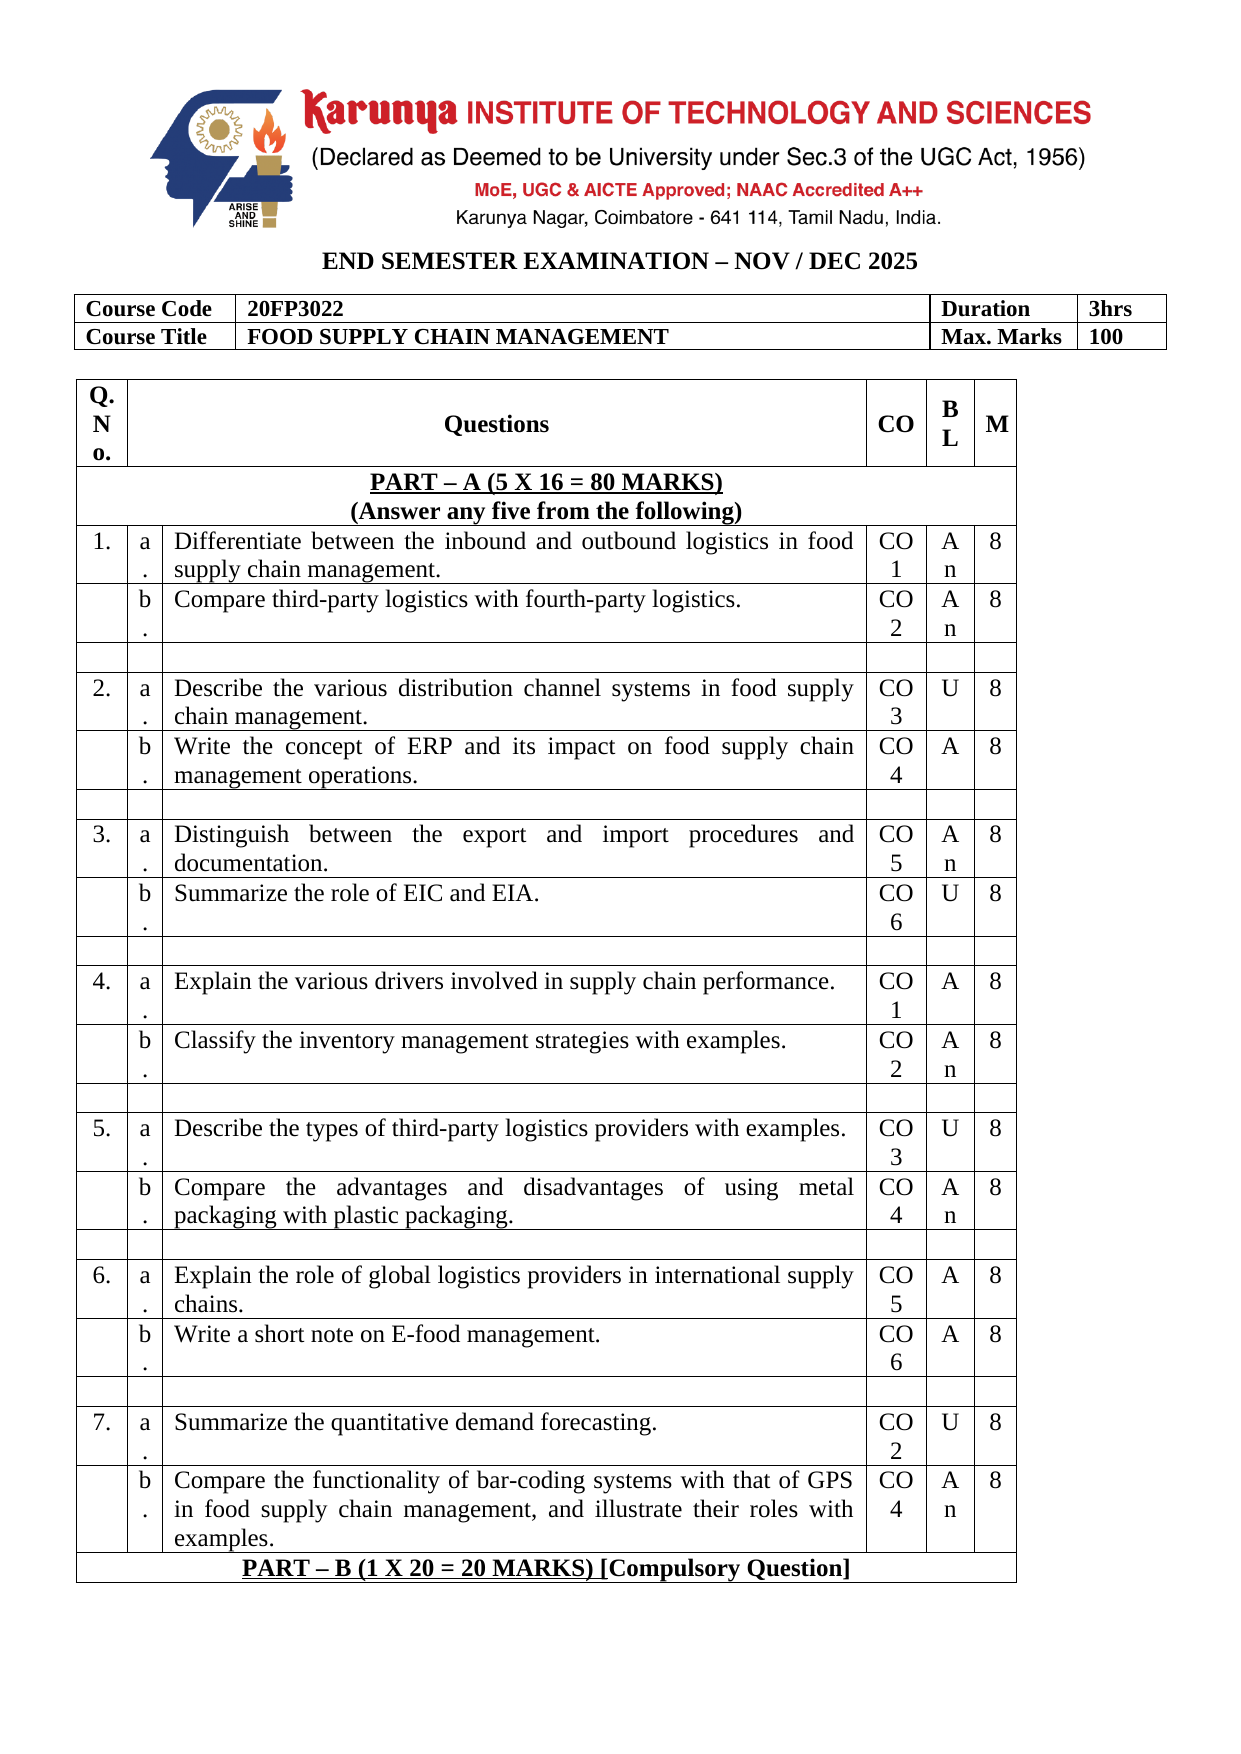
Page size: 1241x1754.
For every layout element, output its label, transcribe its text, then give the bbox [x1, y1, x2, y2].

table_cell 3. [77, 820, 127, 877]
table_cell A [927, 1260, 974, 1318]
table_cell b. [128, 1172, 162, 1229]
table_cell b. [128, 1319, 162, 1376]
table_cell [128, 643, 162, 672]
table_cell CO2 [867, 584, 926, 642]
table_cell Explain the various drivers involved in supply chain performance. [163, 966, 866, 1024]
table_cell [77, 584, 127, 642]
table_cell [128, 1377, 162, 1406]
table_cell A [927, 1319, 974, 1376]
table_cell Compare third-party logistics with fourth-party logistics. [163, 584, 866, 642]
table_cell An [927, 820, 974, 877]
table_cell U [927, 1407, 974, 1464]
table_cell [163, 643, 866, 672]
table_cell CO5 [867, 820, 926, 877]
table_cell [163, 1377, 866, 1406]
table_cell CO3 [867, 673, 926, 730]
table_header BL [927, 380, 974, 466]
table_cell [867, 1084, 926, 1112]
table_cell [77, 937, 127, 965]
table_cell 8 [975, 1466, 1016, 1552]
table_cell 8 [975, 1260, 1016, 1318]
picture [150, 89, 1091, 228]
table_cell [975, 790, 1016, 818]
table_cell Compare the advantages and disadvantages of using metal packaging with plastic packaging. [163, 1172, 866, 1229]
table_cell CO2 [867, 1407, 926, 1464]
table_cell CO6 [867, 1319, 926, 1376]
table_cell 4. [77, 966, 127, 1024]
table_cell Distinguish between the export and import procedures and documentation. [163, 820, 866, 877]
table_header Q. No. [77, 380, 127, 466]
table_cell Describe the types of third-party logistics providers with examples. [163, 1113, 866, 1171]
table_cell [975, 1084, 1016, 1112]
table_cell [128, 937, 162, 965]
table_cell PART – B (1 X 20 = 20 MARKS) [Compulsory Question] [77, 1553, 1016, 1582]
table_cell 8 [975, 820, 1016, 877]
table_cell An [927, 1466, 974, 1552]
table_cell 8 [975, 1172, 1016, 1229]
table_cell Summarize the quantitative demand forecasting. [163, 1407, 866, 1464]
table_cell 8 [975, 1025, 1016, 1082]
table_cell [975, 643, 1016, 672]
table_cell [867, 643, 926, 672]
table_cell CO5 [867, 1260, 926, 1318]
table_cell CO6 [867, 878, 926, 936]
table_cell 8 [975, 1113, 1016, 1171]
table_header Questions [128, 380, 866, 466]
table_cell CO1 [867, 526, 926, 583]
table_cell b. [128, 1466, 162, 1552]
table_cell Write the concept of ERP and its impact on food supply chain management operations. [163, 731, 866, 789]
table_cell [77, 643, 127, 672]
table_cell [77, 731, 127, 789]
table_cell 8 [975, 878, 1016, 936]
table_cell U [927, 1113, 974, 1171]
table_cell PART – A (5 X 16 = 80 MARKS) (Answer any five from the following) [77, 467, 1016, 525]
table_cell 5. [77, 1113, 127, 1171]
table_cell Describe the various distribution channel systems in food supply chain management. [163, 673, 866, 730]
table_cell 8 [975, 731, 1016, 789]
table_cell b. [128, 878, 162, 936]
table_cell [867, 1377, 926, 1406]
table_cell [77, 1084, 127, 1112]
table_header M [975, 380, 1016, 466]
table_cell [975, 937, 1016, 965]
table_cell 8 [975, 526, 1016, 583]
table_cell [77, 1377, 127, 1406]
table_cell CO2 [867, 1025, 926, 1082]
table_cell [867, 790, 926, 818]
table_cell a. [128, 820, 162, 877]
table_cell CO4 [867, 731, 926, 789]
table_cell [927, 1230, 974, 1259]
table_cell Explain the role of global logistics providers in international supply chains. [163, 1260, 866, 1318]
text END SEMESTER EXAMINATION – NOV / DEC 2025 [150, 246, 1090, 275]
table_cell 6. [77, 1260, 127, 1318]
table_cell 100 [1078, 323, 1166, 349]
table_cell b. [128, 1025, 162, 1082]
table_cell CO4 [867, 1466, 926, 1552]
table_cell 8 [975, 1407, 1016, 1464]
table_cell U [927, 673, 974, 730]
table_cell Max. Marks [931, 323, 1077, 349]
table_cell Differentiate between the inbound and outbound logistics in food supply chain management. [163, 526, 866, 583]
table_cell a. [128, 1407, 162, 1464]
table_cell 8 [975, 966, 1016, 1024]
table_cell 7. [77, 1407, 127, 1464]
table_cell Classify the inventory management strategies with examples. [163, 1025, 866, 1082]
table_cell [927, 937, 974, 965]
table_cell [867, 1230, 926, 1259]
table_cell CO3 [867, 1113, 926, 1171]
table_cell [975, 1377, 1016, 1406]
table_cell An [927, 526, 974, 583]
table_cell [77, 1172, 127, 1229]
table_cell [77, 790, 127, 818]
table_cell Compare the functionality of bar-coding systems with that of GPS in food supply chain management, and illustrate their roles with examples. [163, 1466, 866, 1552]
table_cell [927, 1084, 974, 1112]
table_cell [927, 790, 974, 818]
table_cell a. [128, 966, 162, 1024]
table_cell [77, 1025, 127, 1082]
table_cell An [927, 1172, 974, 1229]
table_cell [128, 1084, 162, 1112]
table_header 20FP3022 [236, 295, 929, 322]
table_header Duration [931, 295, 1077, 322]
table_cell Write a short note on E-food management. [163, 1319, 866, 1376]
table_cell a. [128, 526, 162, 583]
table_cell b. [128, 731, 162, 789]
table_cell FOOD SUPPLY CHAIN MANAGEMENT [236, 323, 929, 349]
table_cell A [927, 731, 974, 789]
table_cell [163, 937, 866, 965]
table_cell a. [128, 1113, 162, 1171]
table_cell An [927, 584, 974, 642]
table_cell [867, 937, 926, 965]
table_cell a. [128, 1260, 162, 1318]
table_cell Course Title [75, 323, 235, 349]
table_cell [975, 1230, 1016, 1259]
table_cell [927, 643, 974, 672]
table_cell CO4 [867, 1172, 926, 1229]
table_cell b. [128, 584, 162, 642]
table_cell [163, 1084, 866, 1112]
table_cell [163, 1230, 866, 1259]
table_cell 8 [975, 673, 1016, 730]
table_header CO [867, 380, 926, 466]
table_cell 1. [77, 526, 127, 583]
table_cell CO1 [867, 966, 926, 1024]
table_cell U [927, 878, 974, 936]
table_cell 2. [77, 673, 127, 730]
table_cell [128, 1230, 162, 1259]
table_cell [77, 1466, 127, 1552]
table_cell 8 [975, 584, 1016, 642]
table_header 3hrs [1078, 295, 1166, 322]
table_cell 8 [975, 1319, 1016, 1376]
table_cell [77, 878, 127, 936]
table_cell [163, 790, 866, 818]
table_cell An [927, 1025, 974, 1082]
table_cell [128, 790, 162, 818]
table_cell A [927, 966, 974, 1024]
table_header Course Code [75, 295, 235, 322]
table_cell [77, 1319, 127, 1376]
table_cell [77, 1230, 127, 1259]
table_cell [927, 1377, 974, 1406]
table_cell a. [128, 673, 162, 730]
table_cell Summarize the role of EIC and EIA. [163, 878, 866, 936]
